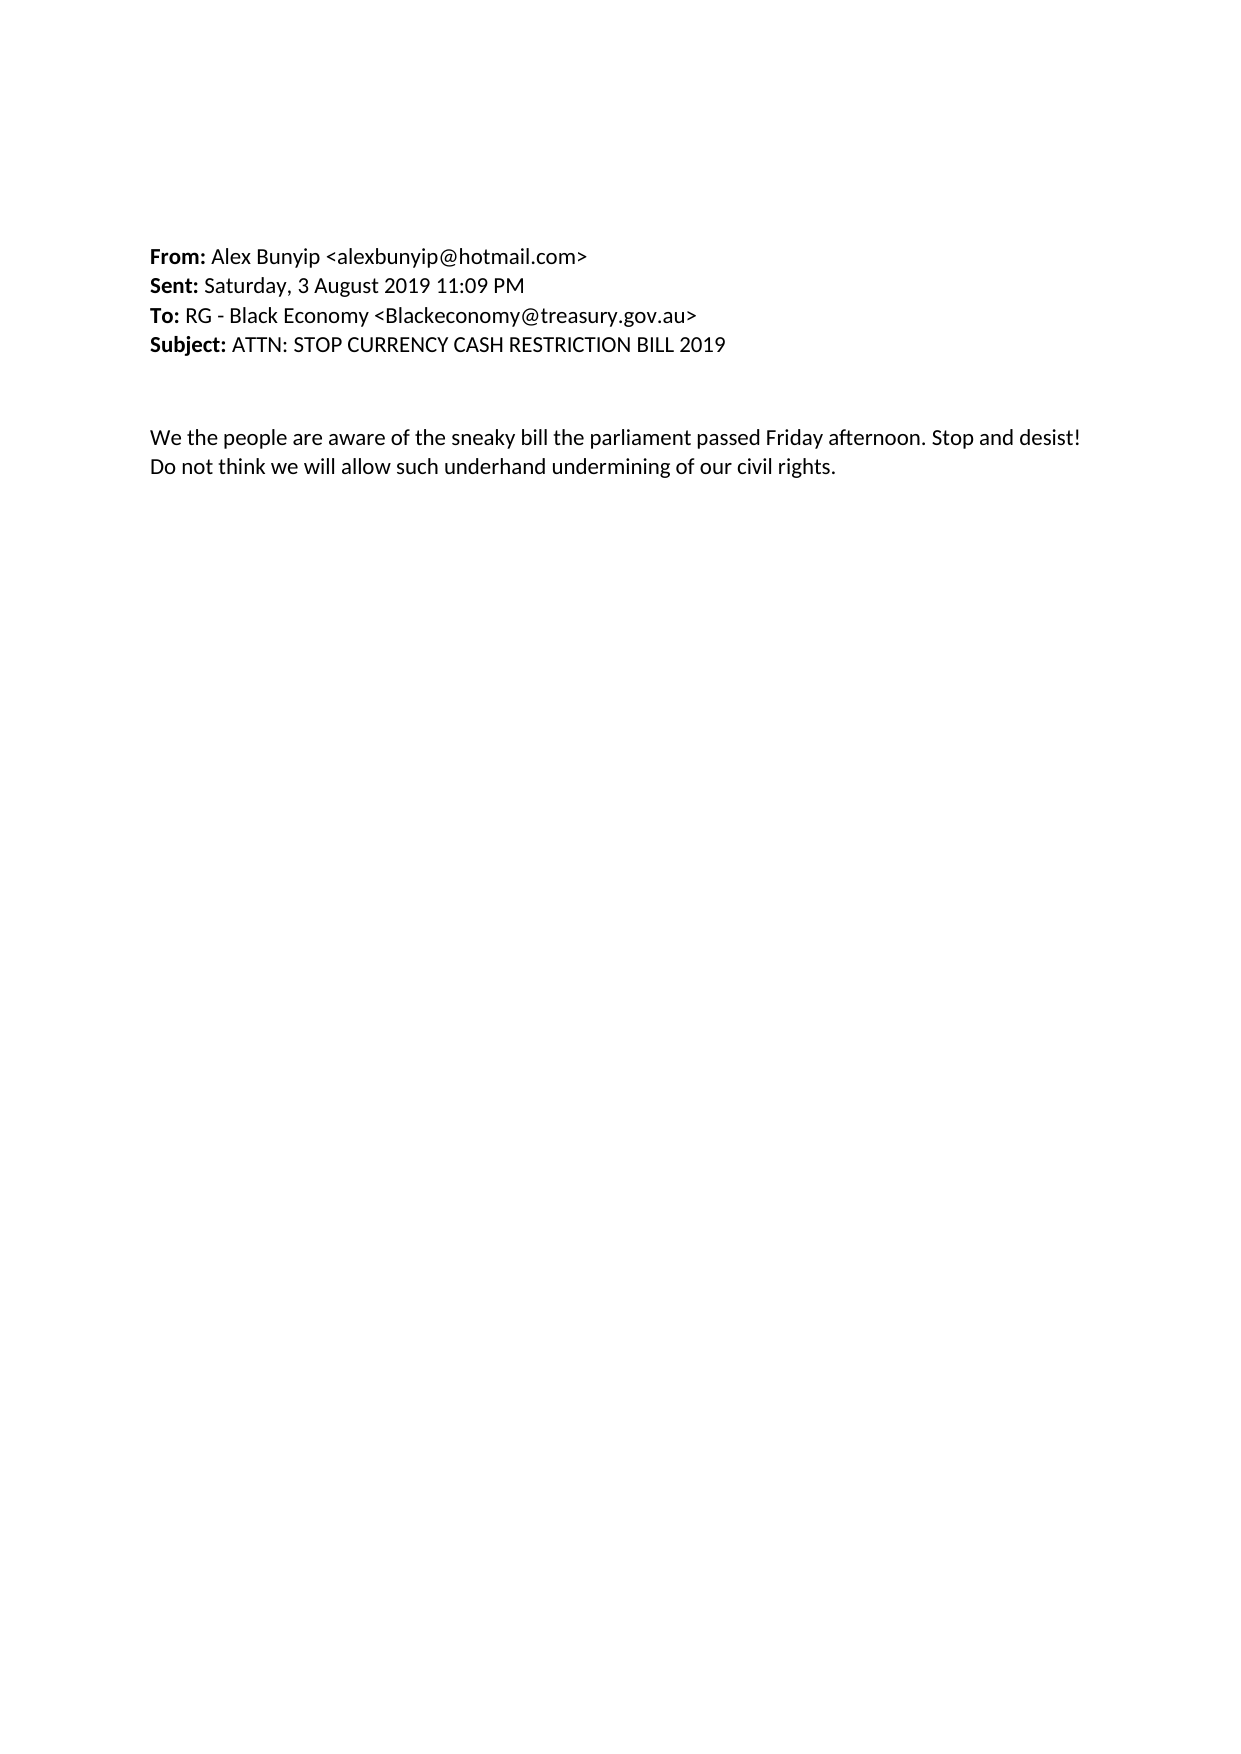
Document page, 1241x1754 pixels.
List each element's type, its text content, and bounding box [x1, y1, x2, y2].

text We the people are aware of the sneaky bill the parliament passed Friday afternoon. Stop and desist! Do not think we will allow such underhand undermining of our civil rights. [150, 423, 1090, 480]
text From: Alex Bunyip <alexbunyip@hotmail.com> Sent: Saturday, 3 August 2019 11:09 PM To: RG - Black Economy <Blackeconomy@treasury.gov.au> Subject: ATTN: STOP CURRENCY CASH RESTRICTION BILL 2019 [150, 242, 1090, 358]
